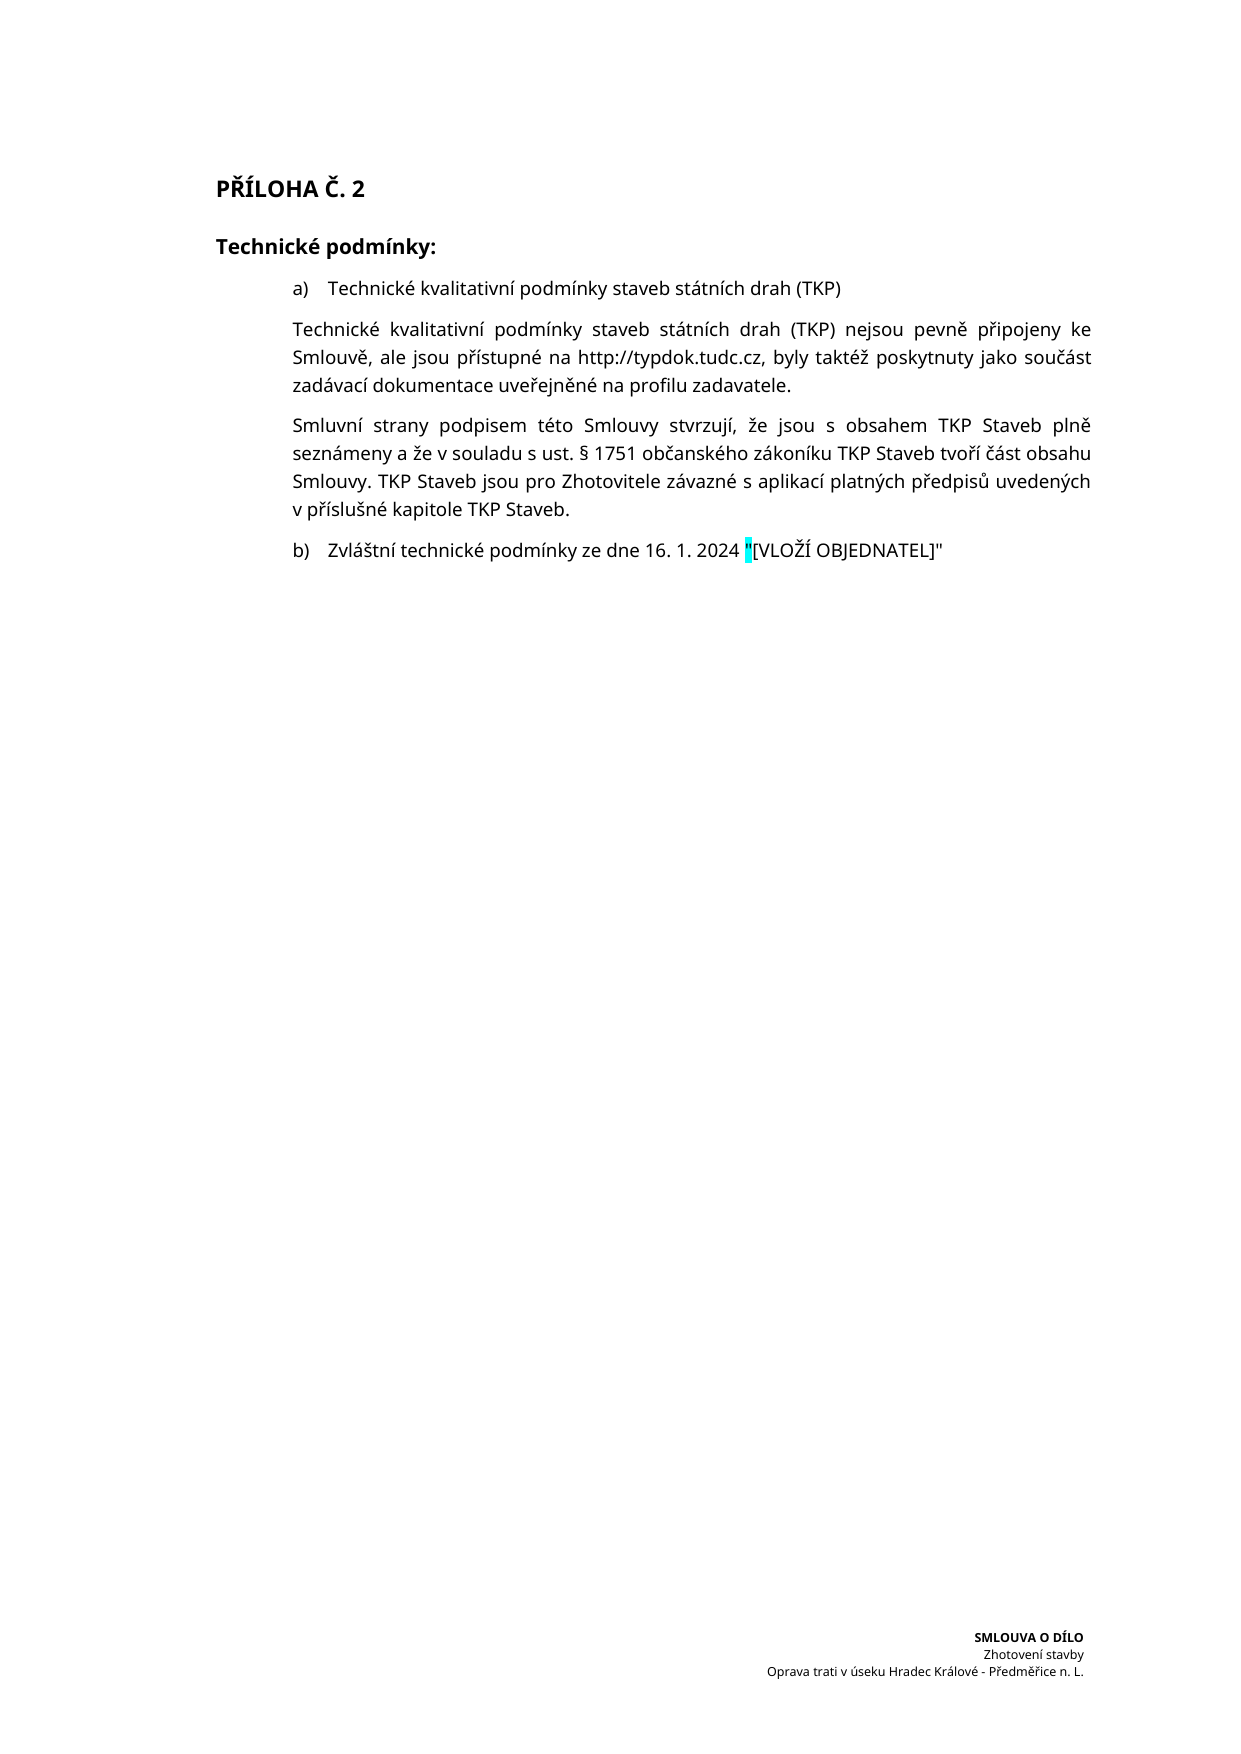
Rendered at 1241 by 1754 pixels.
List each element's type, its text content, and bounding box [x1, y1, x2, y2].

list Technické kvalitativní podmínky staveb státních drah (TKP) [292, 276, 1093, 301]
text Technické podmínky: [216, 232, 1093, 260]
text Příloha č. 2 [216, 172, 1093, 204]
text Technické kvalitativní podmínky staveb státních drah (TKP) nejsou pevně připojeny ke Smlouvě, ale jsou přístupné na http://typdok.tudc.cz, byly taktéž poskytnuty jako součást zadávací dokumentace uveřejněné na profilu zadavatele. [292, 316, 1093, 398]
text Zvláštní technické podmínky ze dne 16. 1. 2024 [752, 537, 1093, 563]
text Zvláštní technické podmínky ze dne 16. 1. 2024 [292, 537, 745, 563]
text Smluvní strany podpisem této Smlouvy stvrzují, že jsou s obsahem TKP Staveb plně seznámeny a že v souladu s ust. § 1751 občanského zákoníku TKP Staveb tvoří část obsahu Smlouvy. TKP Staveb jsou pro Zhotovitele závazné s aplikací platných předpisů uvedených v příslušné kapitole TKP Staveb. [292, 413, 1093, 522]
